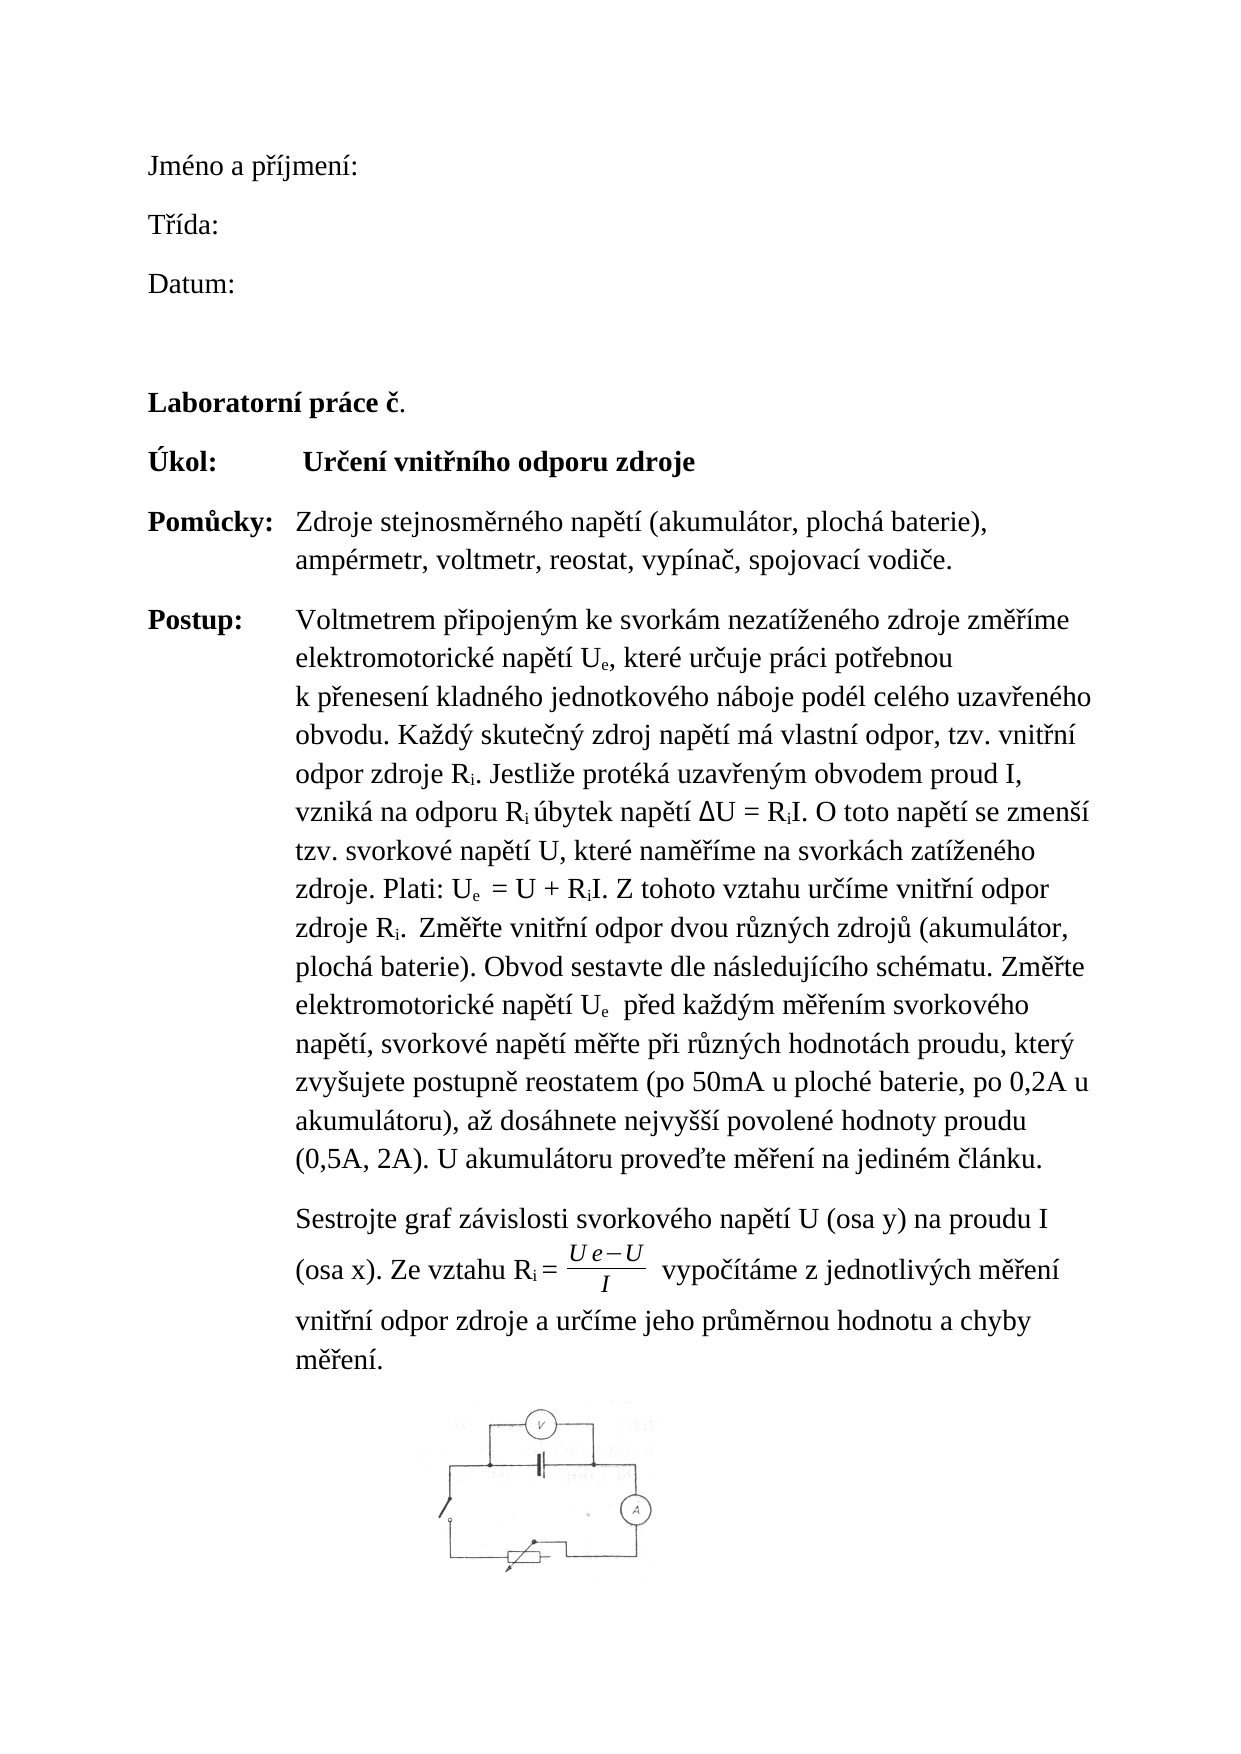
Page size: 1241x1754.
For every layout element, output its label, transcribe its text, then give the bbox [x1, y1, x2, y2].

text Jméno a příjmení: [148, 148, 1093, 181]
text Třída: [148, 207, 1093, 241]
picture [417, 1401, 670, 1582]
text Sestrojte graf závislosti svorkového napětí U (osa y) na proudu I (osa x). Ze vztahu Ri = vypočítáme z jednotlivých měření vnitřní odpor zdroje a určíme jeho průměrnou hodnotu a chyby měření. [295, 1201, 1093, 1375]
text Pomůcky: Zdroje stejnosměrného napětí (akumulátor, plochá baterie), ampérmetr, voltmetr, reostat, vypínač, spojovací vodiče. [148, 504, 1093, 576]
text Postup: Voltmetrem připojeným ke svorkám nezatíženého zdroje změříme elektromotorické napětí Ue, které určuje práci potřebnou k přenesení kladného jednotkového náboje podél celého uzavřeného obvodu. Každý skutečný zdroj napětí má vlastní odpor, tzv. vnitřní odpor zdroje Ri. Jestliže protéká uzavřeným obvodem proud I, vzniká na odporu Ri úbytek napětí ΔU = RiI. O toto napětí se zmenší tzv. svorkové napětí U, které naměříme na svorkách zatíženého zdroje. Plati: Ue = U + RiI. Z tohoto vztahu určíme vnitřní odpor zdroje Ri. Změřte vnitřní odpor dvou různých zdrojů (akumulátor, plochá baterie). Obvod sestavte dle následujícího schématu. Změřte elektromotorické napětí Ue před každým měřením svorkového napětí, svorkové napětí měřte při různých hodnotách proudu, který zvyšujete postupně reostatem (po 50mA u ploché baterie, po 0,2A u akumulátoru), až dosáhnete nejvyšší povolené hodnoty proudu (0,5A, 2A). U akumulátoru proveďte měření na jediném článku. [148, 602, 1093, 1175]
text Úkol: Určení vnitřního odporu zdroje [148, 444, 1093, 478]
text Laboratorní práce č. [148, 385, 1093, 419]
text Datum: [148, 266, 1093, 300]
